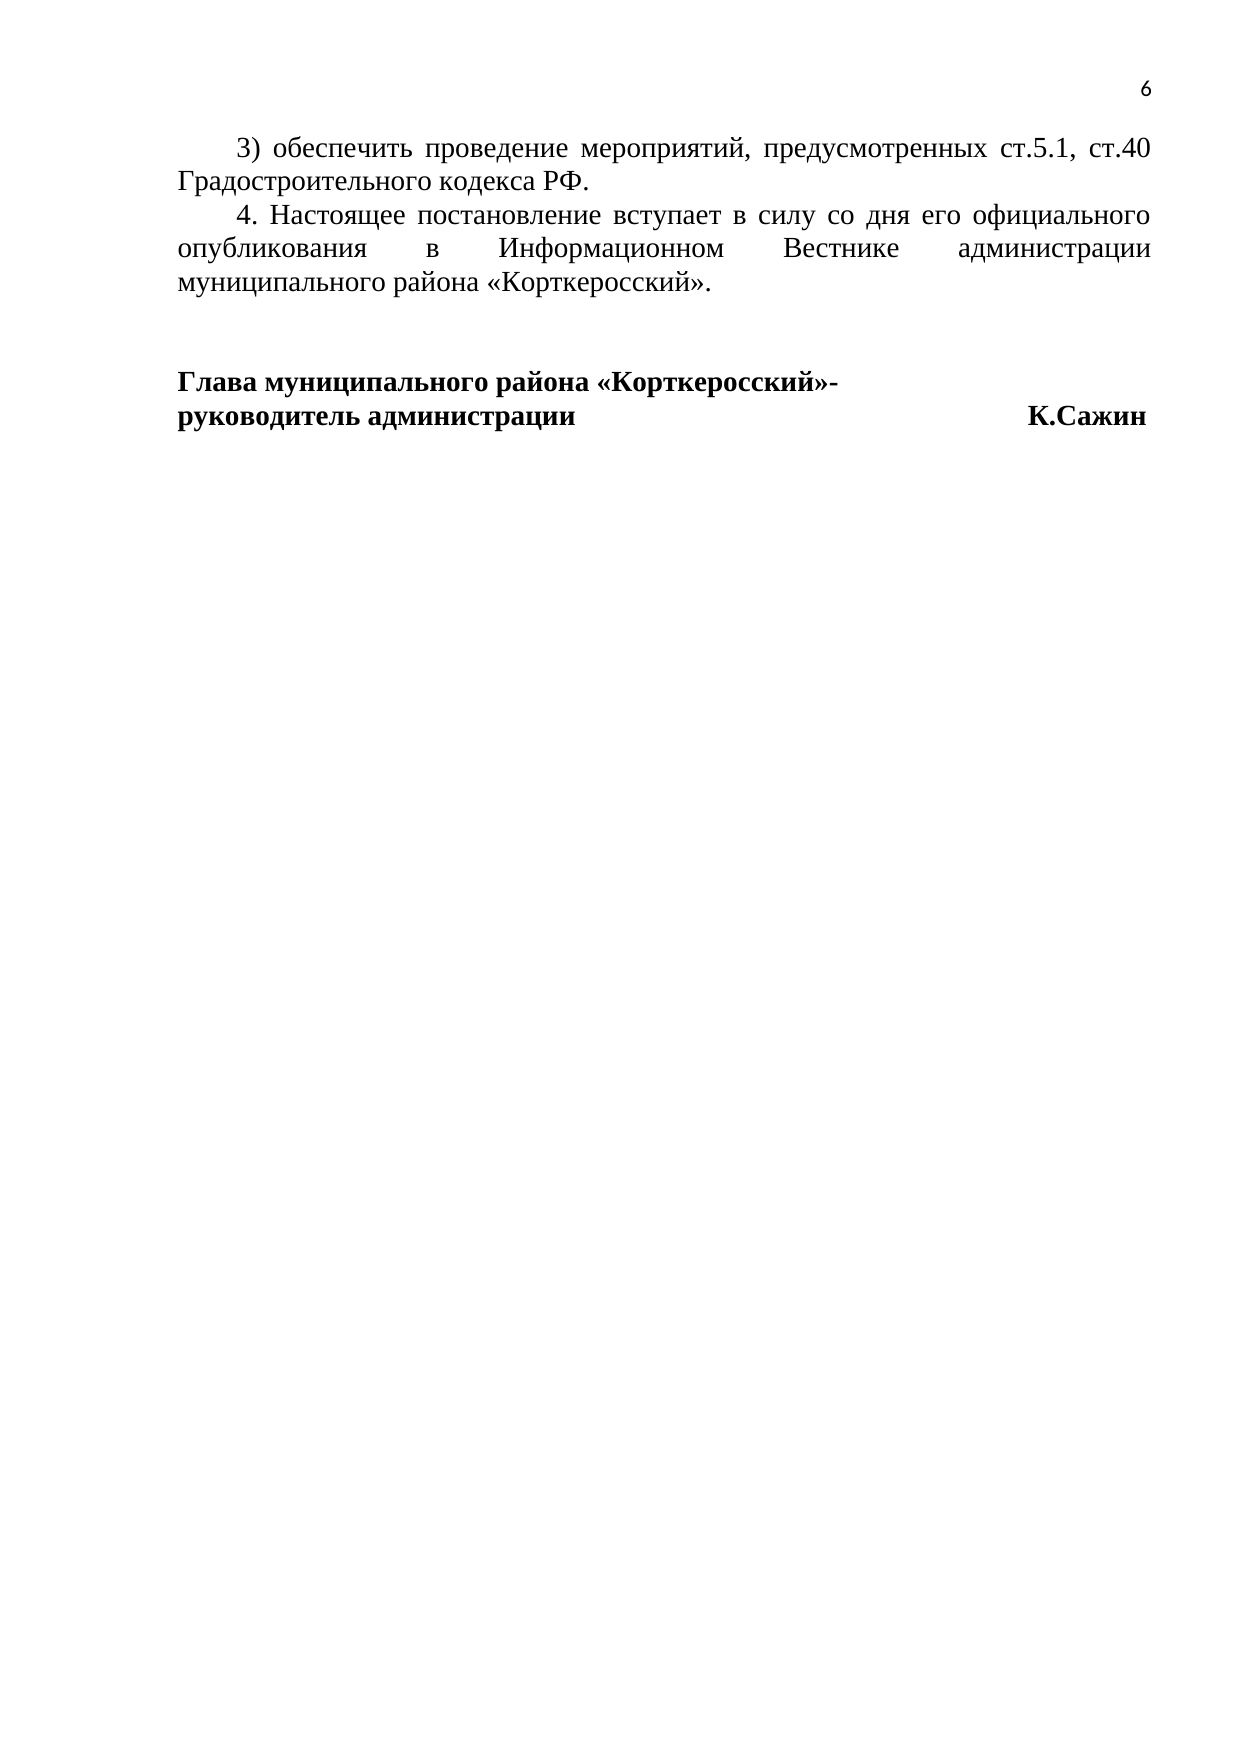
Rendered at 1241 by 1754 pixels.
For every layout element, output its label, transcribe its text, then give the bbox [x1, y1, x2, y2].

text 4. Настоящее постановление вступает в силу со дня его официального опубликования в Информационном Вестнике администрации муниципального района «Корткеросский». [177, 197, 1152, 297]
text Глава муниципального района «Корткеросский»- [177, 364, 1152, 398]
text руководитель администрации К.Сажин [177, 398, 1152, 432]
text 3) обеспечить проведение мероприятий, предусмотренных ст.5.1, ст.40 Градостроительного кодекса РФ. [177, 130, 1152, 197]
